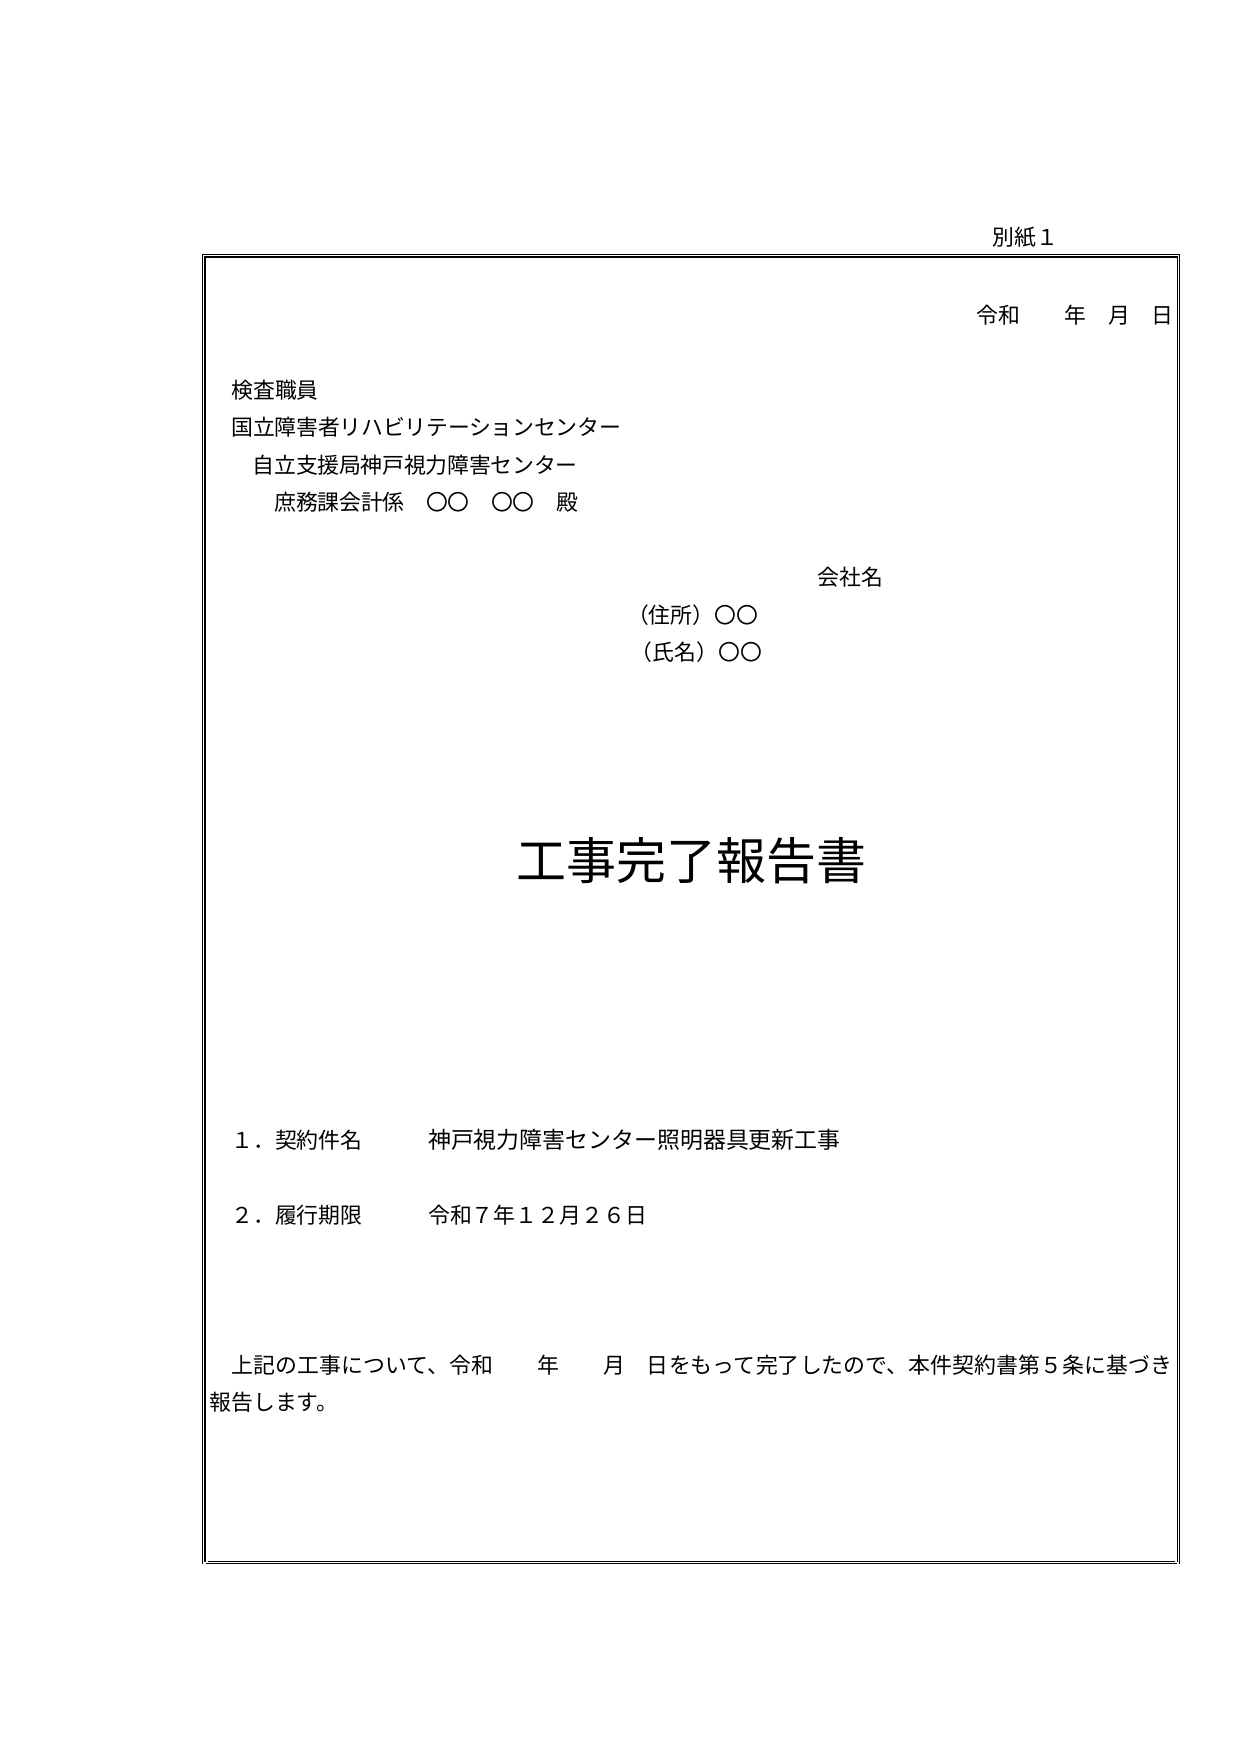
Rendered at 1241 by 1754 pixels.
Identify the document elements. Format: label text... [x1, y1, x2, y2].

text 別紙１ [182, 217, 1058, 254]
table_header 令和 年 月 日 検査職員 国立障害者リハビリテーションセンター 自立支援局神戸視力障害センター 庶務課会計係 〇〇 〇〇 殿 会社名 （住所）〇〇 （氏名）〇〇 工事完了報告書 １．契約件名 神戸視力障害センター照明器具更新工事 ２．履行期限 令和７年１２月２６日 上記の工事について、令和 年 月 日をもって完了したので、本件契約書第５条に基づき報告します。 [206, 258, 1177, 1561]
